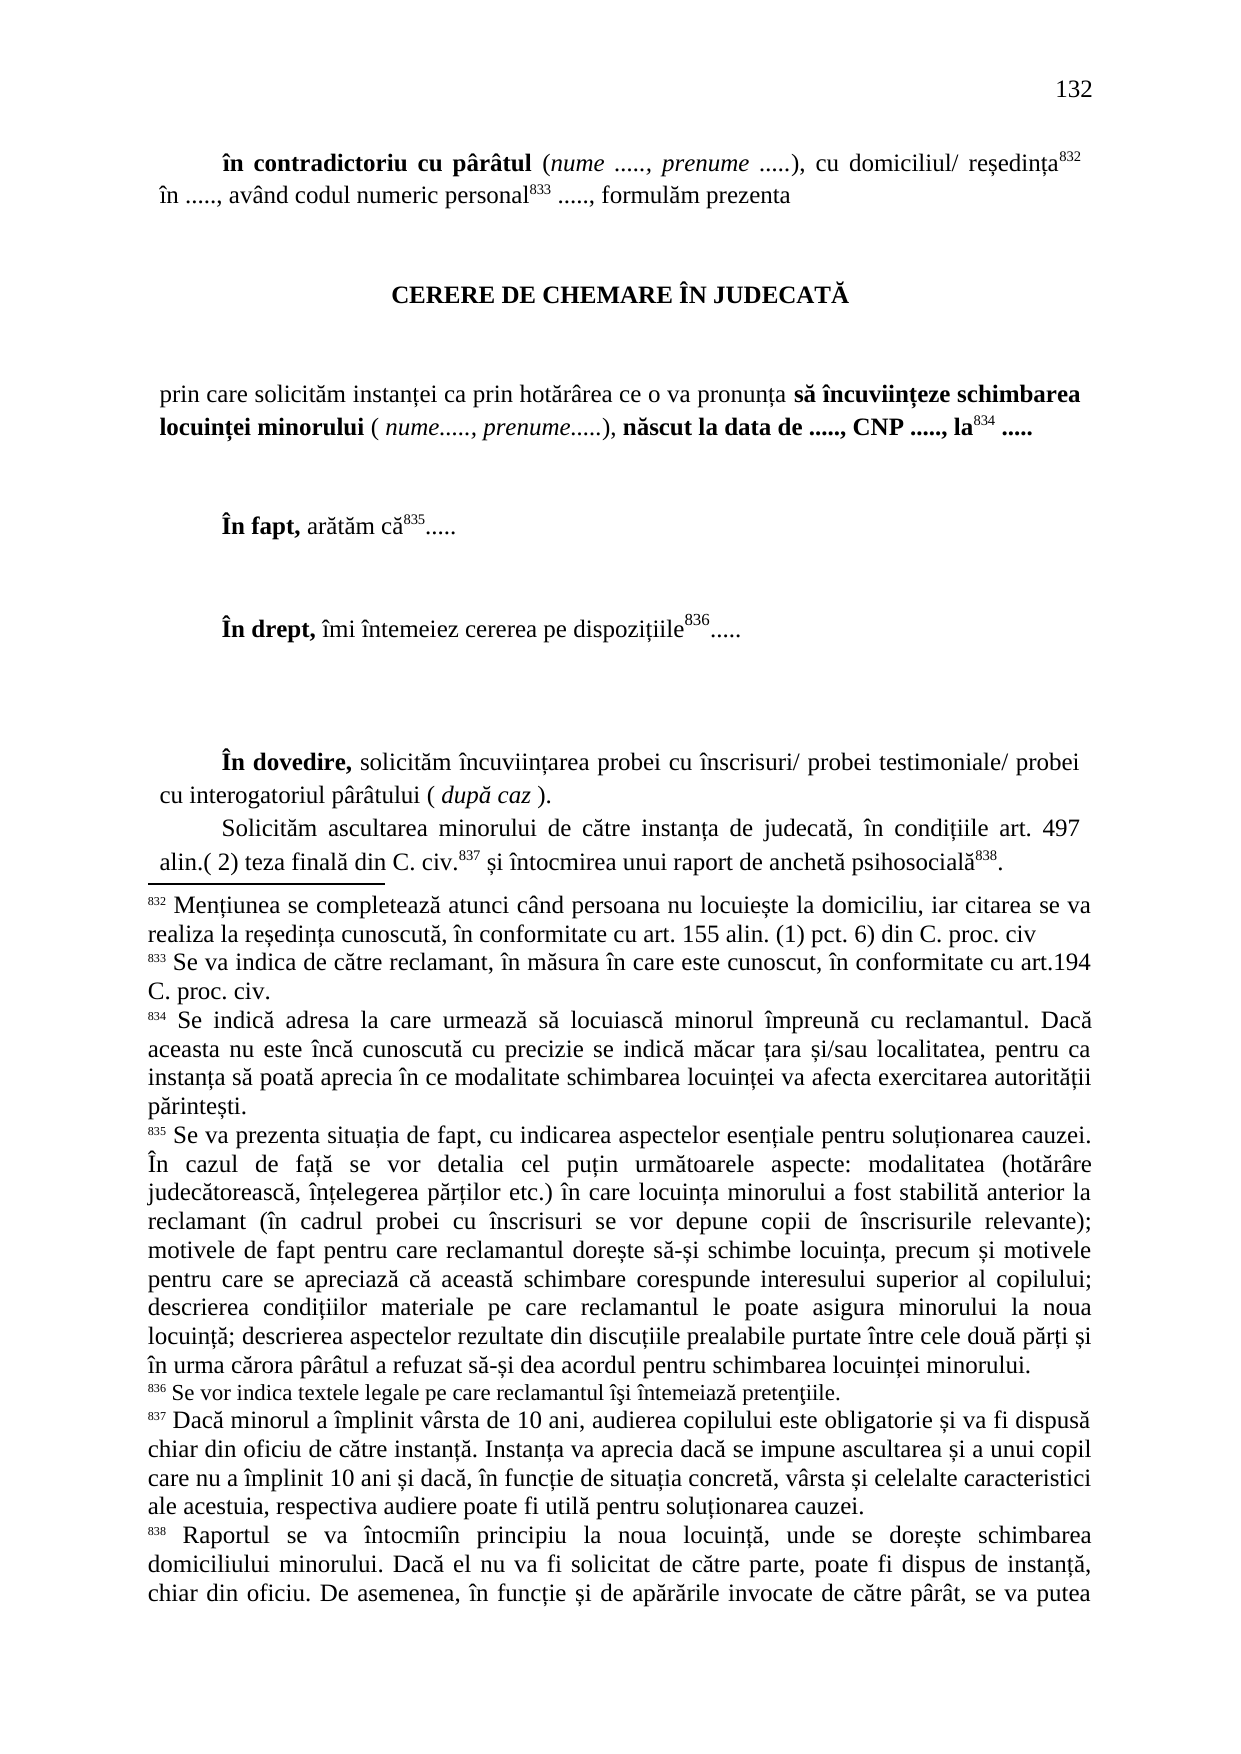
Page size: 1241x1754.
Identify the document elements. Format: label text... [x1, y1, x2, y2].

text În fapt, arătăm că..... [159, 511, 1081, 539]
text în contradictoriu cu pârâtul (nume ....., prenume .....), cu domiciliul/ reședința în ....., având codul numeric personal ....., formulăm prezenta [159, 148, 1081, 209]
text CERERE DE CHEMARE ÎN JUDECATĂ [159, 280, 1081, 308]
text În drept, îmi întemeiez cererea pe dispozițiile..... [148, 610, 1087, 643]
text prin care solicităm instanței ca prin hotărârea ce o va pronunța să încuviințeze schimbarea locuinței minorului ( nume....., prenume.....), născut la data de ....., CNP ....., la ..... [159, 379, 1081, 441]
text Solicităm ascultarea minorului de către instanța de judecată, în condițiile art. 497 alin.( 2) teza finală din C. civ. și întocmirea unui raport de anchetă psihosocială. [159, 813, 1081, 875]
text În dovedire, solicităm încuviințarea probei cu înscrisuri/ probei testimoniale/ probei cu interogatoriul pârâtului ( după caz ). [159, 747, 1081, 809]
